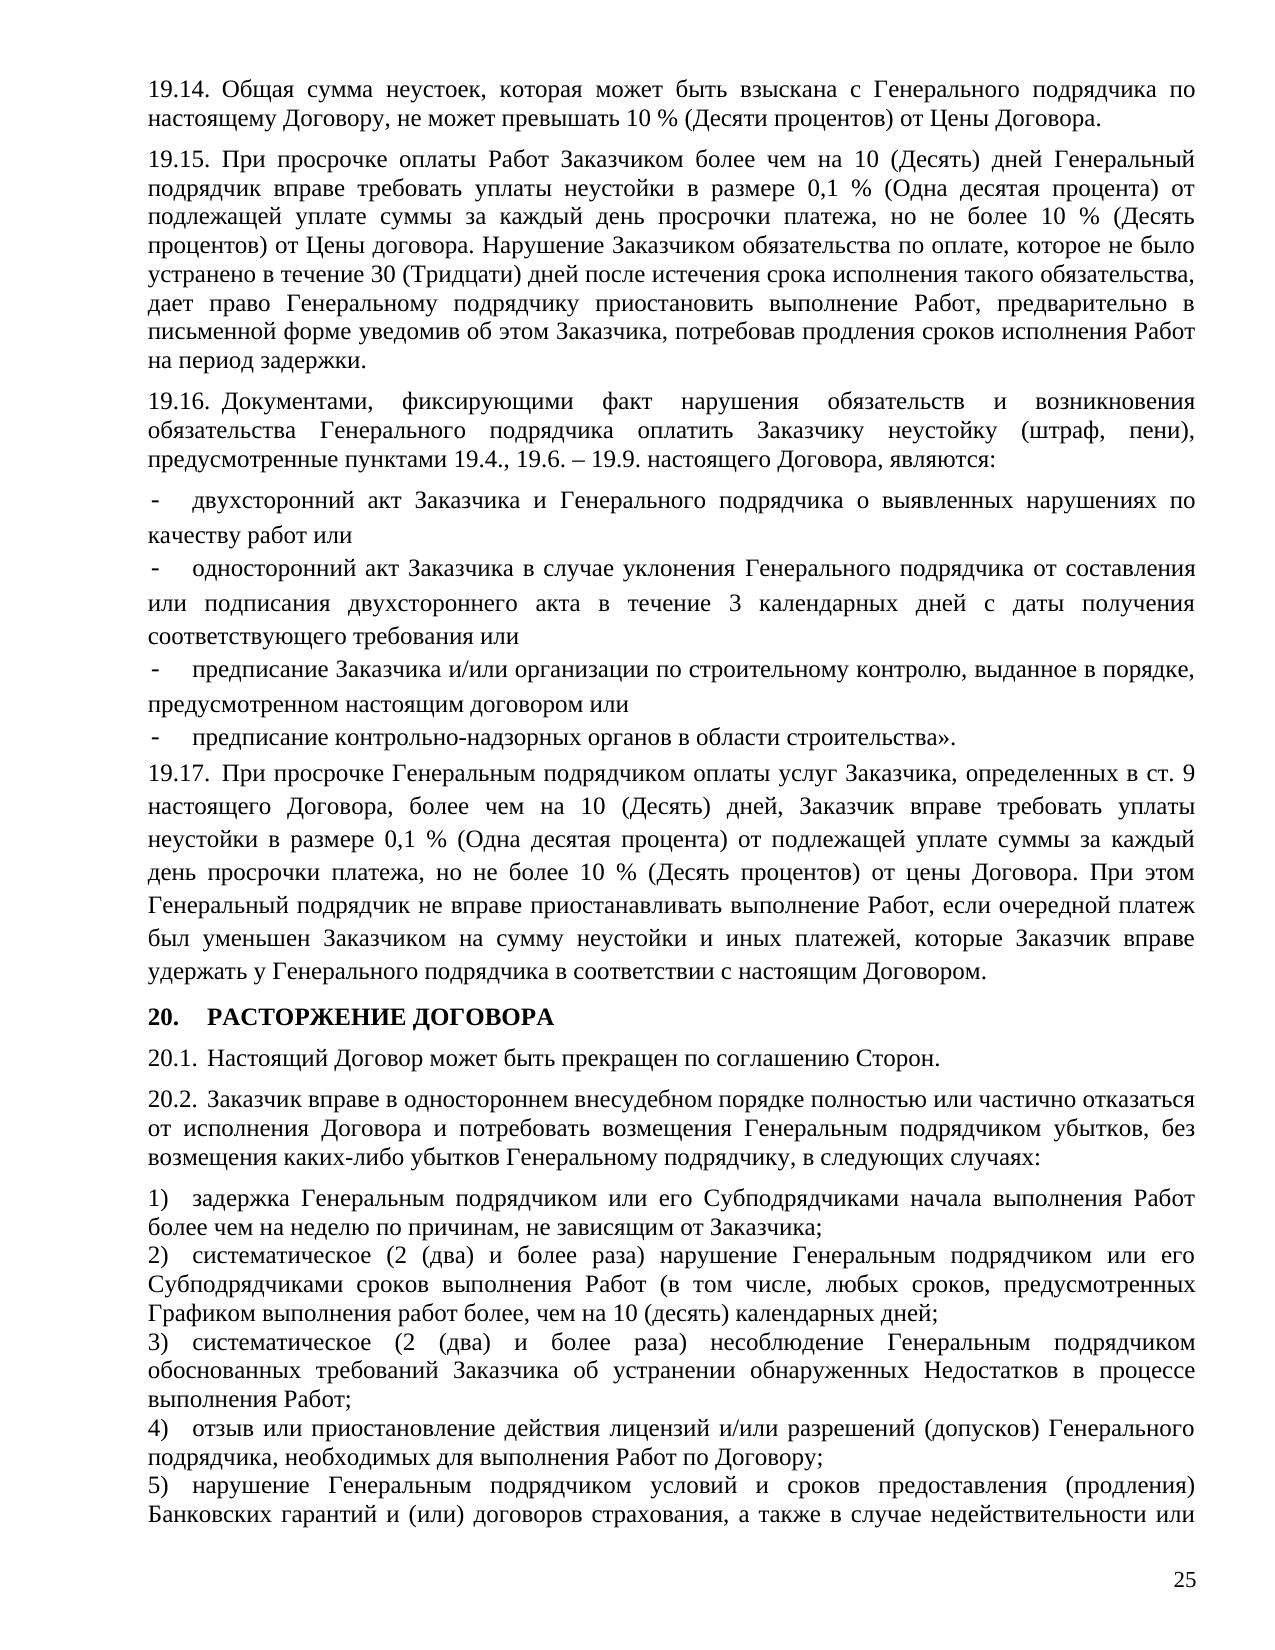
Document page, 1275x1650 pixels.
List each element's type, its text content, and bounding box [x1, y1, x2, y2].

list Настоящий Договор может быть прекращен по соглашению Сторон. [148, 1043, 1196, 1072]
list При просрочке Генеральным подрядчиком оплаты услуг Заказчика, определенных в ст. 9 настоящего Договора, более чем на 10 (Десять) дней, Заказчик вправе требовать уплаты неустойки в размере 0,1 % (Одна десятая процента) от подлежащей уплате суммы за каждый день просрочки платежа, но не более 10 % (Десять процентов) от цены Договора. При этом Генеральный подрядчик не вправе приостанавливать выполнение Работ, если очередной платеж был уменьшен Заказчиком на сумму неустойки и иных платежей, которые Заказчик вправе удержать у Генерального подрядчика в соответствии с настоящим Договором. [148, 758, 1196, 985]
list отзыв или приостановление действия лицензий и/или разрешений (допусков) Генерального подрядчика, необходимых для выполнения Работ по Договору; [148, 1413, 1196, 1470]
list РАСТОРЖЕНИЕ ДОГОВОРА [148, 1002, 1196, 1030]
list односторонний акт Заказчика в случае уклонения Генерального подрядчика от составления или подписания двухстороннего акта в течение 3 календарных дней с даты получения соответствующего требования или [148, 553, 1196, 650]
list предписание контрольно-надзорных органов в области строительства». [148, 722, 1196, 753]
list систематическое (2 (два) и более раза) нарушение Генеральным подрядчиком или его Субподрядчиками сроков выполнения Работ (в том числе, любых сроков, предусмотренных Графиком выполнения работ более, чем на 10 (десять) календарных дней; [148, 1240, 1196, 1327]
list двухсторонний акт Заказчика и Генерального подрядчика о выявленных нарушениях по качеству работ или [148, 485, 1196, 549]
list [148, 1470, 1196, 1528]
list Заказчик вправе в одностороннем внесудебном порядке полностью или частично отказаться от исполнения Договора и потребовать возмещения Генеральным подрядчиком убытков, без возмещения каких-либо убытков Генеральному подрядчику, в следующих случаях: [148, 1084, 1196, 1170]
list задержка Генеральным подрядчиком или его Субподрядчиками начала выполнения Работ более чем на неделю по причинам, не зависящим от Заказчика; [148, 1183, 1196, 1240]
list систематическое (2 (два) и более раза) несоблюдение Генеральным подрядчиком обоснованных требований Заказчика об устранении обнаруженных Недостатков в процессе выполнения Работ; [148, 1327, 1196, 1413]
list предписание Заказчика и/или организации по строительному контролю, выданное в порядке, предусмотренном настоящим договором или [148, 654, 1196, 718]
list Общая сумма неустоек, которая может быть взыскана с Генерального подрядчика по настоящему Договору, не может превышать 10 % (Десяти процентов) от Цены Договора. [148, 74, 1196, 131]
list При просрочке оплаты Работ Заказчиком более чем на 10 (Десять) дней Генеральный подрядчик вправе требовать уплаты неустойки в размере 0,1 % (Одна десятая процента) от подлежащей уплате суммы за каждый день просрочки платежа, но не более 10 % (Десять процентов) от Цены договора. Нарушение Заказчиком обязательства по оплате, которое не было устранено в течение 30 (Тридцати) дней после истечения срока исполнения такого обязательства, дает право Генеральному подрядчику приостановить выполнение Работ, предварительно в письменной форме уведомив об этом Заказчика, потребовав продления сроков исполнения Работ на период задержки. [148, 144, 1196, 374]
list Документами, фиксирующими факт нарушения обязательств и возникновения обязательства Генерального подрядчика оплатить Заказчику неустойку (штраф, пени), предусмотренные пунктами 19.4., 19.6. – 19.9. настоящего Договора, являются: [148, 386, 1196, 473]
